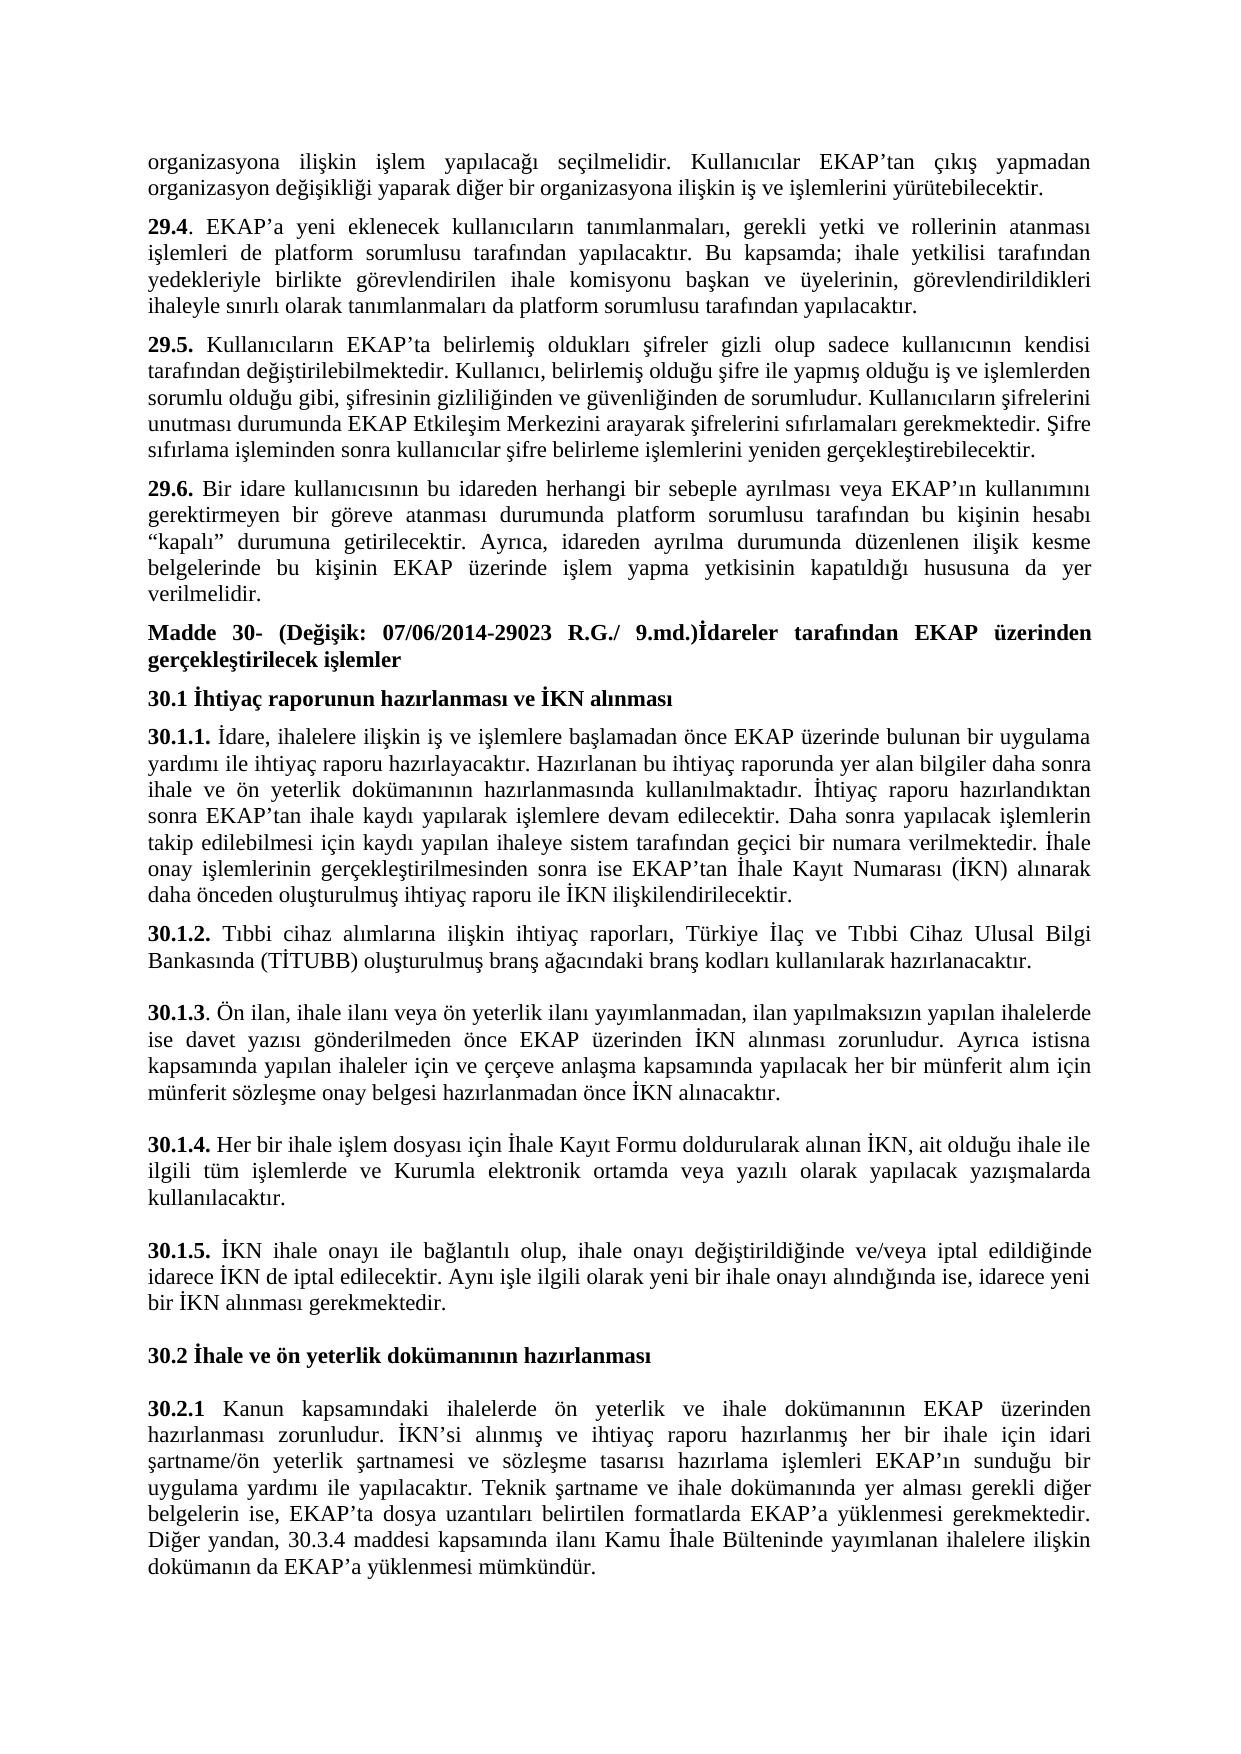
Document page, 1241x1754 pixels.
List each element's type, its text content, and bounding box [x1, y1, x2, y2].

text 30.1.2. Tıbbi cihaz alımlarına ilişkin ihtiyaç raporları, Türkiye İlaç ve Tıbbi Cihaz Ulusal Bilgi Bankasında (TİTUBB) oluşturulmuş branş ağacındaki branş kodları kullanılarak hazırlanacaktır. [148, 920, 1092, 973]
text 30.2 İhale ve ön yeterlik dokümanının hazırlanması [148, 1342, 1092, 1368]
text 29.6. Bir idare kullanıcısının bu idareden herhangi bir sebeple ayrılması veya EKAP’ın kullanımını gerektirmeyen bir göreve atanması durumunda platform sorumlusu tarafından bu kişinin hesabı “kapalı” durumuna getirilecektir. Ayrıca, idareden ayrılma durumunda düzenlenen ilişik kesme belgelerinde bu kişinin EKAP üzerinde işlem yapma yetkisinin kapatıldığı hususuna da yer verilmelidir. [148, 475, 1092, 607]
text 30.1 İhtiyaç raporunun hazırlanması ve İKN alınması [148, 684, 1092, 711]
text Madde 30- (Değişik: 07/06/2014-29023 R.G./ 9.md.)İdareler tarafından EKAP üzerinden gerçekleştirilecek işlemler [148, 619, 1092, 672]
text 30.1.5. İKN ihale onayı ile bağlantılı olup, ihale onayı değiştirildiğinde ve/veya iptal edildiğinde idarece İKN de iptal edilecektir. Aynı işle ilgili olarak yeni bir ihale onayı alındığında ise, idarece yeni bir İKN alınması gerekmektedir. [148, 1237, 1092, 1316]
text 29.4. EKAP’a yeni eklenecek kullanıcıların tanımlanmaları, gerekli yetki ve rollerinin atanması işlemleri de platform sorumlusu tarafından yapılacaktır. Bu kapsamda; ihale yetkilisi tarafından yedekleriyle birlikte görevlendirilen ihale komisyonu başkan ve üyelerinin, görevlendirildikleri ihaleyle sınırlı olarak tanımlanmaları da platform sorumlusu tarafından yapılacaktır. [148, 213, 1092, 318]
text 30.1.4. Her bir ihale işlem dosyası için İhale Kayıt Formu doldurularak alınan İKN, ait olduğu ihale ile ilgili tüm işlemlerde ve Kurumla elektronik ortamda veya yazılı olarak yapılacak yazışmalarda kullanılacaktır. [148, 1131, 1092, 1210]
text 30.1.3. Ön ilan, ihale ilanı veya ön yeterlik ilanı yayımlanmadan, ilan yapılmaksızın yapılan ihalelerde ise davet yazısı gönderilmeden önce EKAP üzerinden İKN alınması zorunludur. Ayrıca istisna kapsamında yapılan ihaleler için ve çerçeve anlaşma kapsamında yapılacak her bir münferit alım için münferit sözleşme onay belgesi hazırlanmadan önce İKN alınacaktır. [148, 999, 1092, 1105]
text 30.1.1. İdare, ihalelere ilişkin iş ve işlemlere başlamadan önce EKAP üzerinde bulunan bir uygulama yardımı ile ihtiyaç raporu hazırlayacaktır. Hazırlanan bu ihtiyaç raporunda yer alan bilgiler daha sonra ihale ve ön yeterlik dokümanının hazırlanmasında kullanılmaktadır. İhtiyaç raporu hazırlandıktan sonra EKAP’tan ihale kaydı yapılarak işlemlere devam edilecektir. Daha sonra yapılacak işlemlerin takip edilebilmesi için kaydı yapılan ihaleye sistem tarafından geçici bir numara verilmektedir. İhale onay işlemlerinin gerçekleştirilmesinden sonra ise EKAP’tan İhale Kayıt Numarası (İKN) alınarak daha önceden oluşturulmuş ihtiyaç raporu ile İKN ilişkilendirilecektir. [148, 723, 1092, 908]
text 30.2.1 Kanun kapsamındaki ihalelerde ön yeterlik ve ihale dokümanının EKAP üzerinden hazırlanması zorunludur. İKN’si alınmış ve ihtiyaç raporu hazırlanmış her bir ihale için idari şartname/ön yeterlik şartnamesi ve sözleşme tasarısı hazırlama işlemleri EKAP’ın sunduğu bir uygulama yardımı ile yapılacaktır. Teknik şartname ve ihale dokümanında yer alması gerekli diğer belgelerin ise, EKAP’ta dosya uzantıları belirtilen formatlarda EKAP’a yüklenmesi gerekmektedir. Diğer yandan, 30.3.4 maddesi kapsamında ilanı Kamu İhale Bülteninde yayımlanan ihalelere ilişkin dokümanın da EKAP’a yüklenmesi mümkündür. [148, 1395, 1092, 1579]
text 29.5. Kullanıcıların EKAP’ta belirlemiş oldukları şifreler gizli olup sadece kullanıcının kendisi tarafından değiştirilebilmektedir. Kullanıcı, belirlemiş olduğu şifre ile yapmış olduğu iş ve işlemlerden sorumlu olduğu gibi, şifresinin gizliliğinden ve güvenliğinden de sorumludur. Kullanıcıların şifrelerini unutması durumunda EKAP Etkileşim Merkezini arayarak şifrelerini sıfırlamaları gerekmektedir. Şifre sıfırlama işleminden sonra kullanıcılar şifre belirleme işlemlerini yeniden gerçekleştirebilecektir. [148, 331, 1092, 463]
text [148, 148, 1092, 200]
